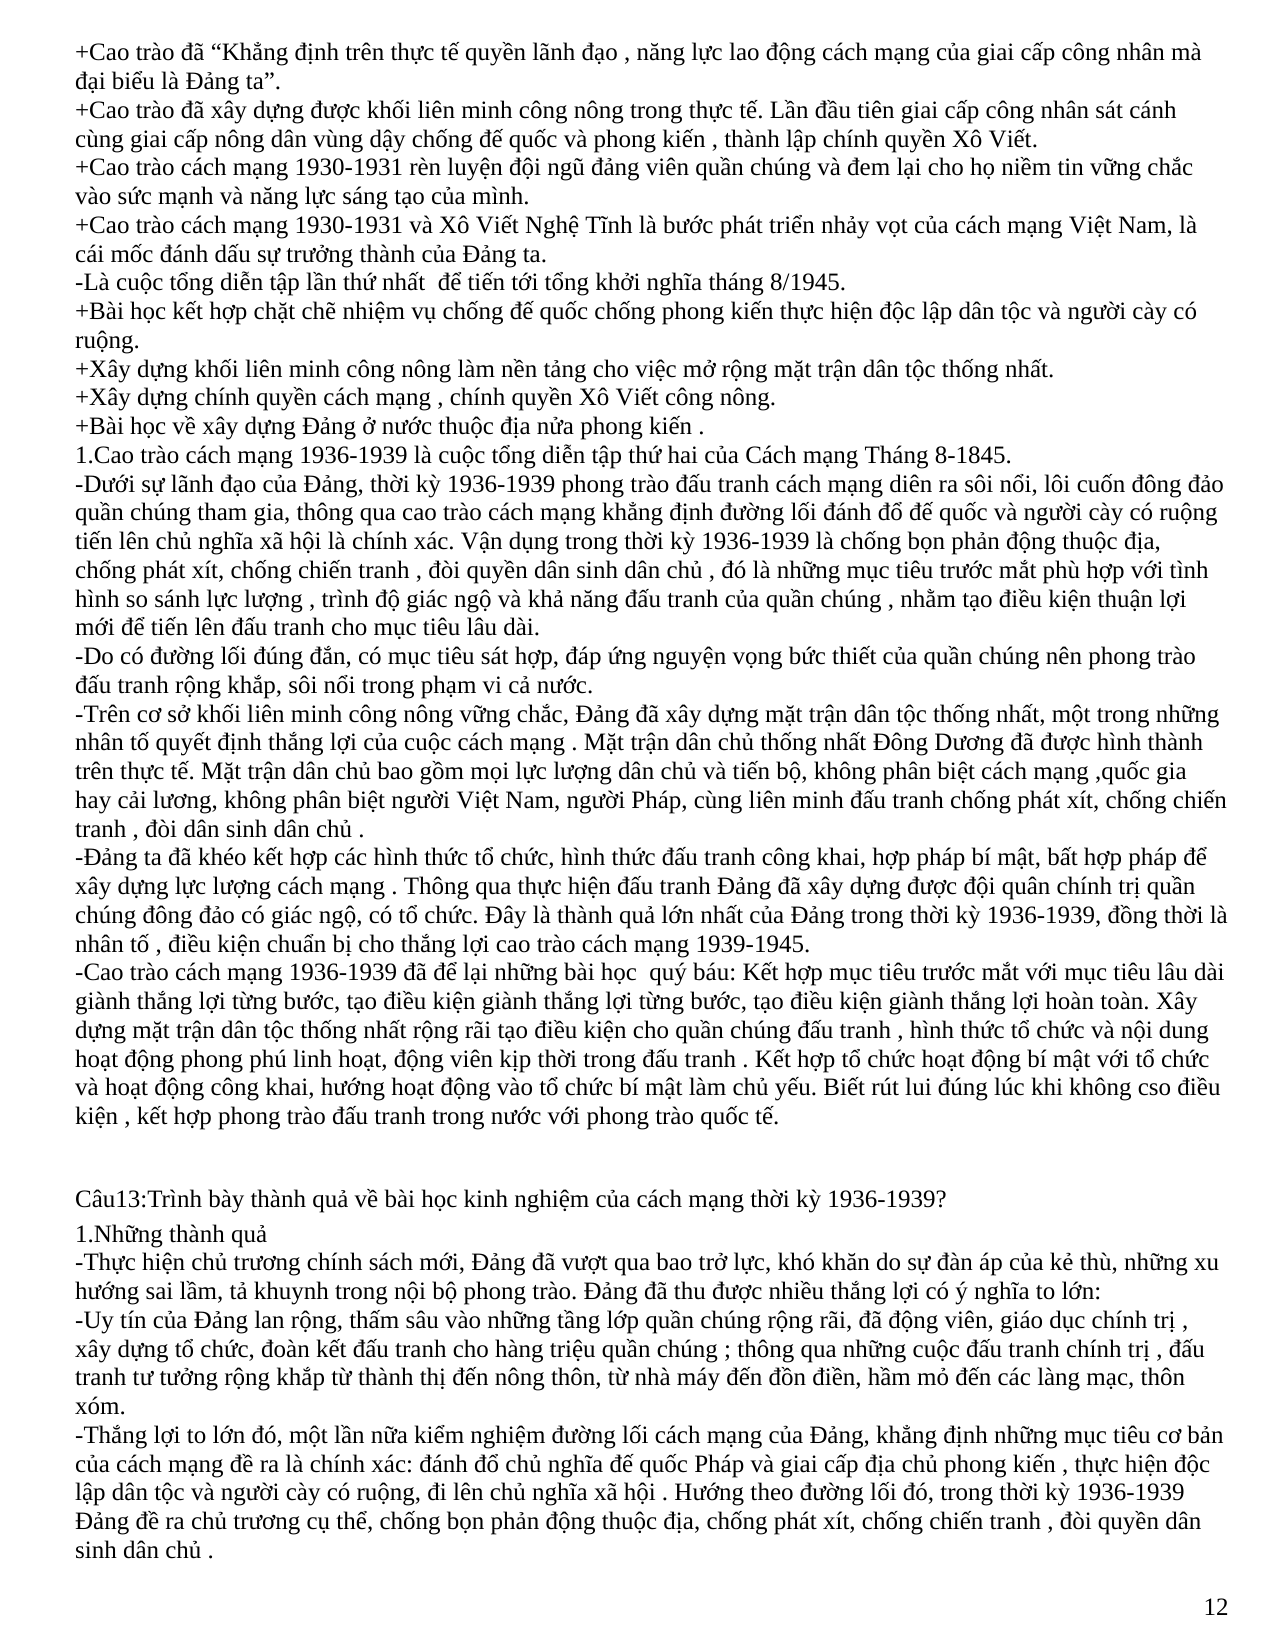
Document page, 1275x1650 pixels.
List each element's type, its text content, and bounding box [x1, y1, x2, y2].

text 1.Cao trào cách mạng 1936-1939 là cuộc tổng diễn tập thứ hai của Cách mạng Tháng 8-1845. [75, 440, 1228, 469]
text -Trên cơ sở khối liên minh công nông vững chắc, Đảng đã xây dựng mặt trận dân tộc thống nhất, một trong những nhân tố quyết định thắng lợi của cuộc cách mạng . Mặt trận dân chủ thống nhất Đông Dương đã được hình thành trên thực tế. Mặt trận dân chủ bao gồm mọi lực lượng dân chủ và tiến bộ, không phân biệt cách mạng ,quốc gia hay cải lương, không phân biệt người Việt Nam, người Pháp, cùng liên minh đấu tranh chống phát xít, chống chiến tranh , đòi dân sinh dân chủ . [75, 699, 1228, 842]
text Câu13:Trình bày thành quả về bài học kinh nghiệm của cách mạng thời kỳ 1936-1939? [75, 1184, 1228, 1212]
text 1.Những thành quả [75, 1219, 1228, 1247]
text +Xây dựng chính quyền cách mạng , chính quyền Xô Viết công nông. [75, 382, 1228, 411]
text +Cao trào cách mạng 1930-1931 và Xô Viết Nghệ Tĩnh là bước phát triển nhảy vọt của cách mạng Việt Nam, là cái mốc đánh dấu sự trưởng thành của Đảng ta. [75, 210, 1228, 267]
text +Cao trào cách mạng 1930-1931 rèn luyện đội ngũ đảng viên quần chúng và đem lại cho họ niềm tin vững chắc vào sức mạnh và năng lực sáng tạo của mình. [75, 152, 1228, 210]
text -Thắng lợi to lớn đó, một lần nữa kiểm nghiệm đường lối cách mạng của Đảng, khẳng định những mục tiêu cơ bản của cách mạng đề ra là chính xác: đánh đổ chủ nghĩa đế quốc Pháp và giai cấp địa chủ phong kiến , thực hiện độc lập dân tộc và người cày có ruộng, đi lên chủ nghĩa xã hội . Hướng theo đường lối đó, trong thời kỳ 1936-1939 Đảng đề ra chủ trương cụ thể, chống bọn phản động thuộc địa, chống phát xít, chống chiến tranh , đòi quyền dân sinh dân chủ . [75, 1420, 1228, 1564]
text -Thực hiện chủ trương chính sách mới, Đảng đã vượt qua bao trở lực, khó khăn do sự đàn áp của kẻ thù, những xu hướng sai lầm, tả khuynh trong nội bộ phong trào. Đảng đã thu được nhiều thắng lợi có ý nghĩa to lớn: [75, 1247, 1228, 1305]
text -Cao trào cách mạng 1936-1939 đã để lại những bài học quý báu: Kết hợp mục tiêu trước mắt với mục tiêu lâu dài giành thắng lợi từng bước, tạo điều kiện giành thắng lợi từng bước, tạo điều kiện giành thắng lợi hoàn toàn. Xây dựng mặt trận dân tộc thống nhất rộng rãi tạo điều kiện cho quần chúng đấu tranh , hình thức tổ chức và nội dung hoạt động phong phú linh hoạt, động viên kịp thời trong đấu tranh . Kết hợp tổ chức hoạt động bí mật với tổ chức và hoạt động công khai, hướng hoạt động vào tổ chức bí mật làm chủ yếu. Biết rút lui đúng lúc khi không cso điều kiện , kết hợp phong trào đấu tranh trong nước với phong trào quốc tế. [75, 957, 1228, 1130]
text -Do có đường lối đúng đắn, có mục tiêu sát hợp, đáp ứng nguyện vọng bức thiết của quần chúng nên phong trào đấu tranh rộng khắp, sôi nổi trong phạm vi cả nước. [75, 641, 1228, 699]
text -Dưới sự lãnh đạo của Đảng, thời kỳ 1936-1939 phong trào đấu tranh cách mạng diên ra sôi nổi, lôi cuốn đông đảo quần chúng tham gia, thông qua cao trào cách mạng khẳng định đường lối đánh đổ đế quốc và người cày có ruộng tiến lên chủ nghĩa xã hội là chính xác. Vận dụng trong thời kỳ 1936-1939 là chống bọn phản động thuộc địa, chống phát xít, chống chiến tranh , đòi quyền dân sinh dân chủ , đó là những mục tiêu trước mắt phù hợp với tình hình so sánh lực lượng , trình độ giác ngộ và khả năng đấu tranh của quần chúng , nhằm tạo điều kiện thuận lợi mới để tiến lên đấu tranh cho mục tiêu lâu dài. [75, 469, 1228, 641]
text +Bài học về xây dựng Đảng ở nước thuộc địa nửa phong kiến . [75, 411, 1228, 440]
text -Là cuộc tổng diễn tập lần thứ nhất để tiến tới tổng khởi nghĩa tháng 8/1945. [75, 267, 1228, 296]
text -Đảng ta đã khéo kết hợp các hình thức tổ chức, hình thức đấu tranh công khai, hợp pháp bí mật, bất hợp pháp để xây dựng lực lượng cách mạng . Thông qua thực hiện đấu tranh Đảng đã xây dựng được đội quân chính trị quần chúng đông đảo có giác ngộ, có tổ chức. Đây là thành quả lớn nhất của Đảng trong thời kỳ 1936-1939, đồng thời là nhân tố , điều kiện chuẩn bị cho thắng lợi cao trào cách mạng 1939-1945. [75, 842, 1228, 957]
text -Uy tín của Đảng lan rộng, thấm sâu vào những tầng lớp quần chúng rộng rãi, đã động viên, giáo dục chính trị , xây dựng tổ chức, đoàn kết đấu tranh cho hàng triệu quần chúng ; thông qua những cuộc đấu tranh chính trị , đấu tranh tư tưởng rộng khắp từ thành thị đến nông thôn, từ nhà máy đến đồn điền, hầm mỏ đến các làng mạc, thôn xóm. [75, 1305, 1228, 1420]
text +Xây dựng khối liên minh công nông làm nền tảng cho việc mở rộng mặt trận dân tộc thống nhất. [75, 354, 1228, 382]
text +Cao trào đã xây dựng được khối liên minh công nông trong thực tế. Lần đầu tiên giai cấp công nhân sát cánh cùng giai cấp nông dân vùng dậy chống đế quốc và phong kiến , thành lập chính quyền Xô Viết. [75, 95, 1228, 152]
text +Cao trào đã “Khẳng định trên thực tế quyền lãnh đạo , năng lực lao động cách mạng của giai cấp công nhân mà đại biểu là Đảng ta”. [75, 37, 1228, 95]
text +Bài học kết hợp chặt chẽ nhiệm vụ chống đế quốc chống phong kiến thực hiện độc lập dân tộc và người cày có ruộng. [75, 296, 1228, 354]
